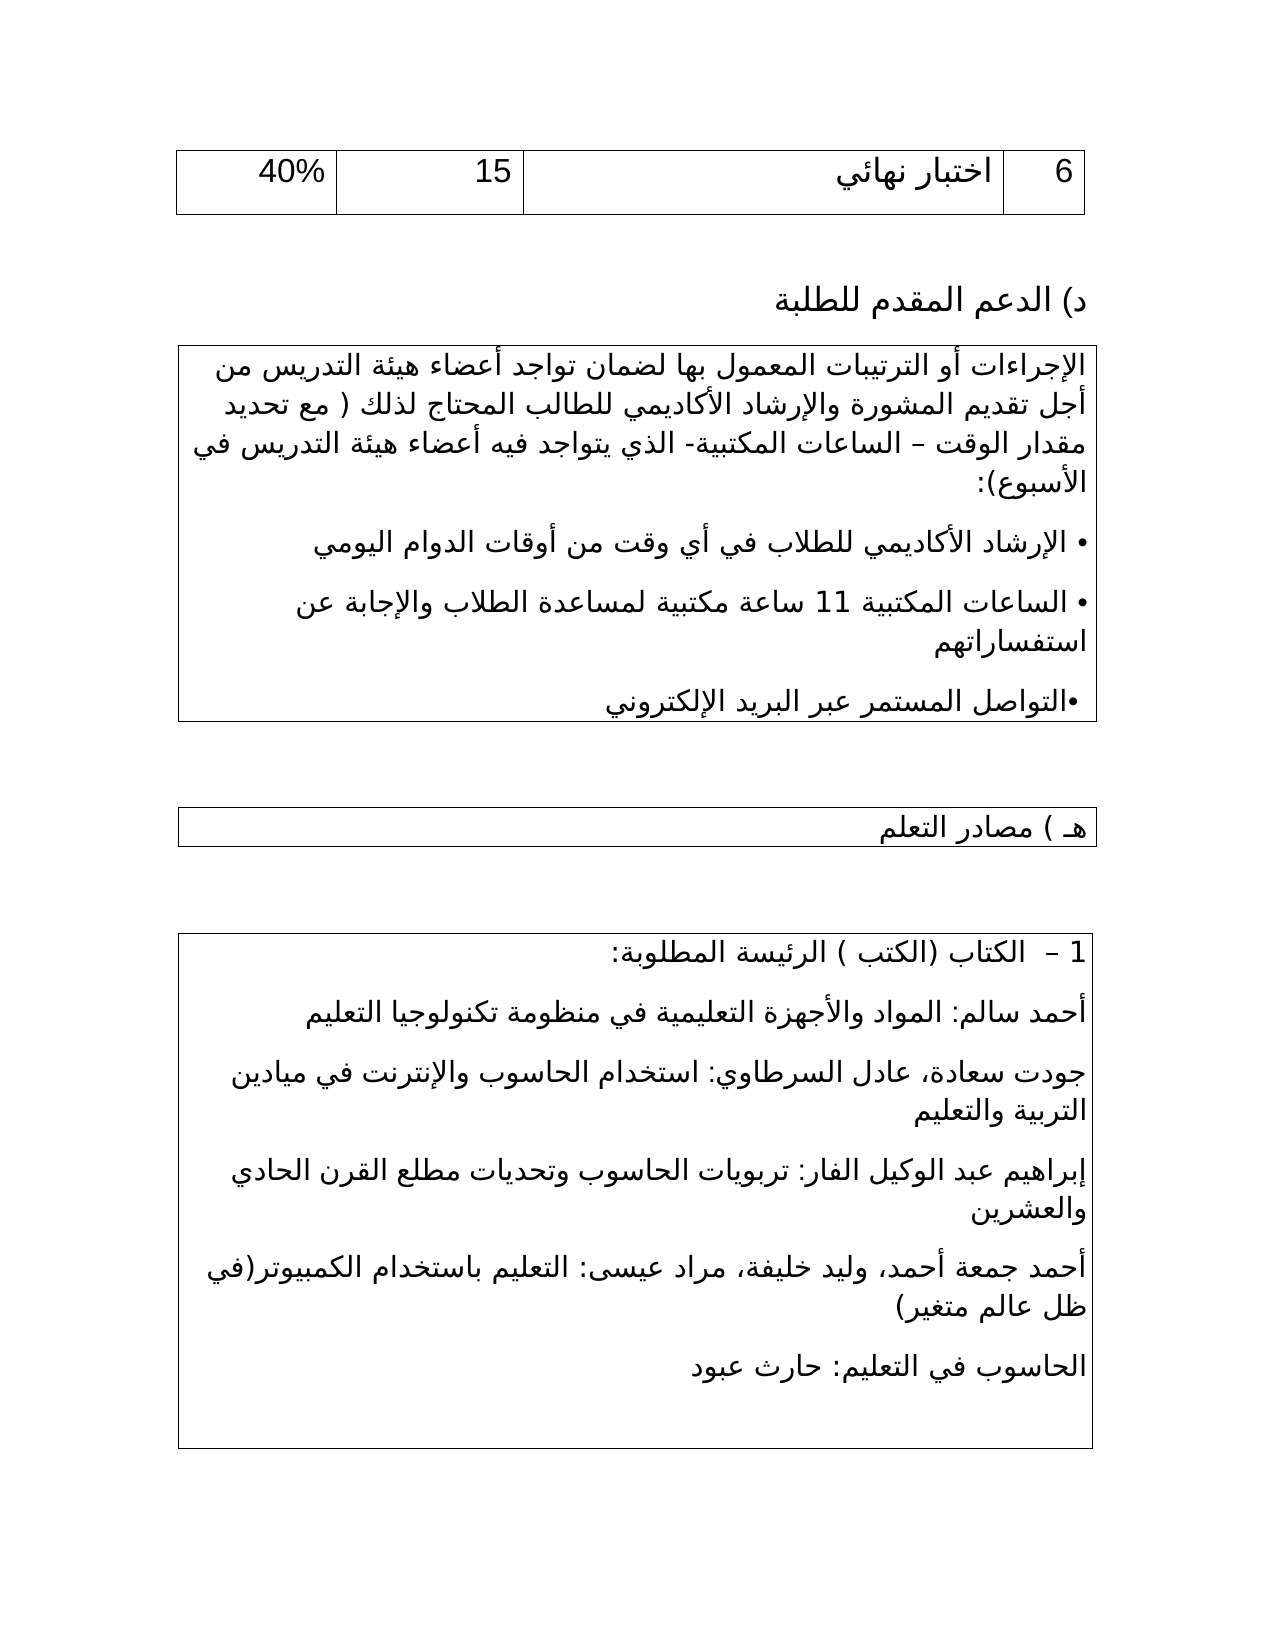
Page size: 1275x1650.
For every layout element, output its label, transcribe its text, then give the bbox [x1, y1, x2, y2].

text 1 – الكتاب (الكتب ) الرئيسة المطلوبة: [179, 934, 1092, 969]
table_cell اختبار نهائي [524, 151, 1003, 214]
text أحمد جمعة أحمد، وليد خليفة، مراد عيسى: التعليم باستخدام الكمبيوتر(في ظل عالم متغير) [179, 1247, 1092, 1323]
table_cell 40% [177, 151, 336, 214]
text جودت سعادة، عادل السرطاوي: استخدام الحاسوب والإنترنت في ميادين التربية والتعليم [179, 1052, 1092, 1127]
text •التواصل المستمر عبر البريد الإلكتروني [179, 681, 1096, 721]
table_cell 15 [337, 151, 523, 214]
text أحمد سالم: المواد والأجهزة التعليمية في منظومة تكنولوجيا التعليم [179, 992, 1092, 1029]
text الإجراءات أو الترتيبات المعمول بها لضمان تواجد أعضاء هيئة التدريس من أجل تقديم المشورة والإرشاد الأكاديمي للطالب المحتاج لذلك ( مع تحديد مقدار الوقت – الساعات المكتبية- الذي يتواجد فيه أعضاء هيئة التدريس في الأسبوع): [179, 346, 1096, 499]
table_cell 6 [1004, 151, 1084, 214]
text هـ ) مصادر التعلم [179, 808, 1096, 846]
text إبراهيم عبد الوكيل الفار: تربويات الحاسوب وتحديات مطلع القرن الحادي والعشرين [179, 1149, 1092, 1225]
text • الساعات المكتبية 11 ساعة مكتبية لمساعدة الطلاب والإجابة عن استفساراتهم [179, 582, 1096, 658]
text الحاسوب في التعليم: حارث عبود [179, 1346, 1092, 1448]
text • الإرشاد الأكاديمي للطلاب في أي وقت من أوقات الدوام اليومي [179, 522, 1096, 559]
text د) الدعم المقدم للطلبة [187, 280, 1087, 319]
